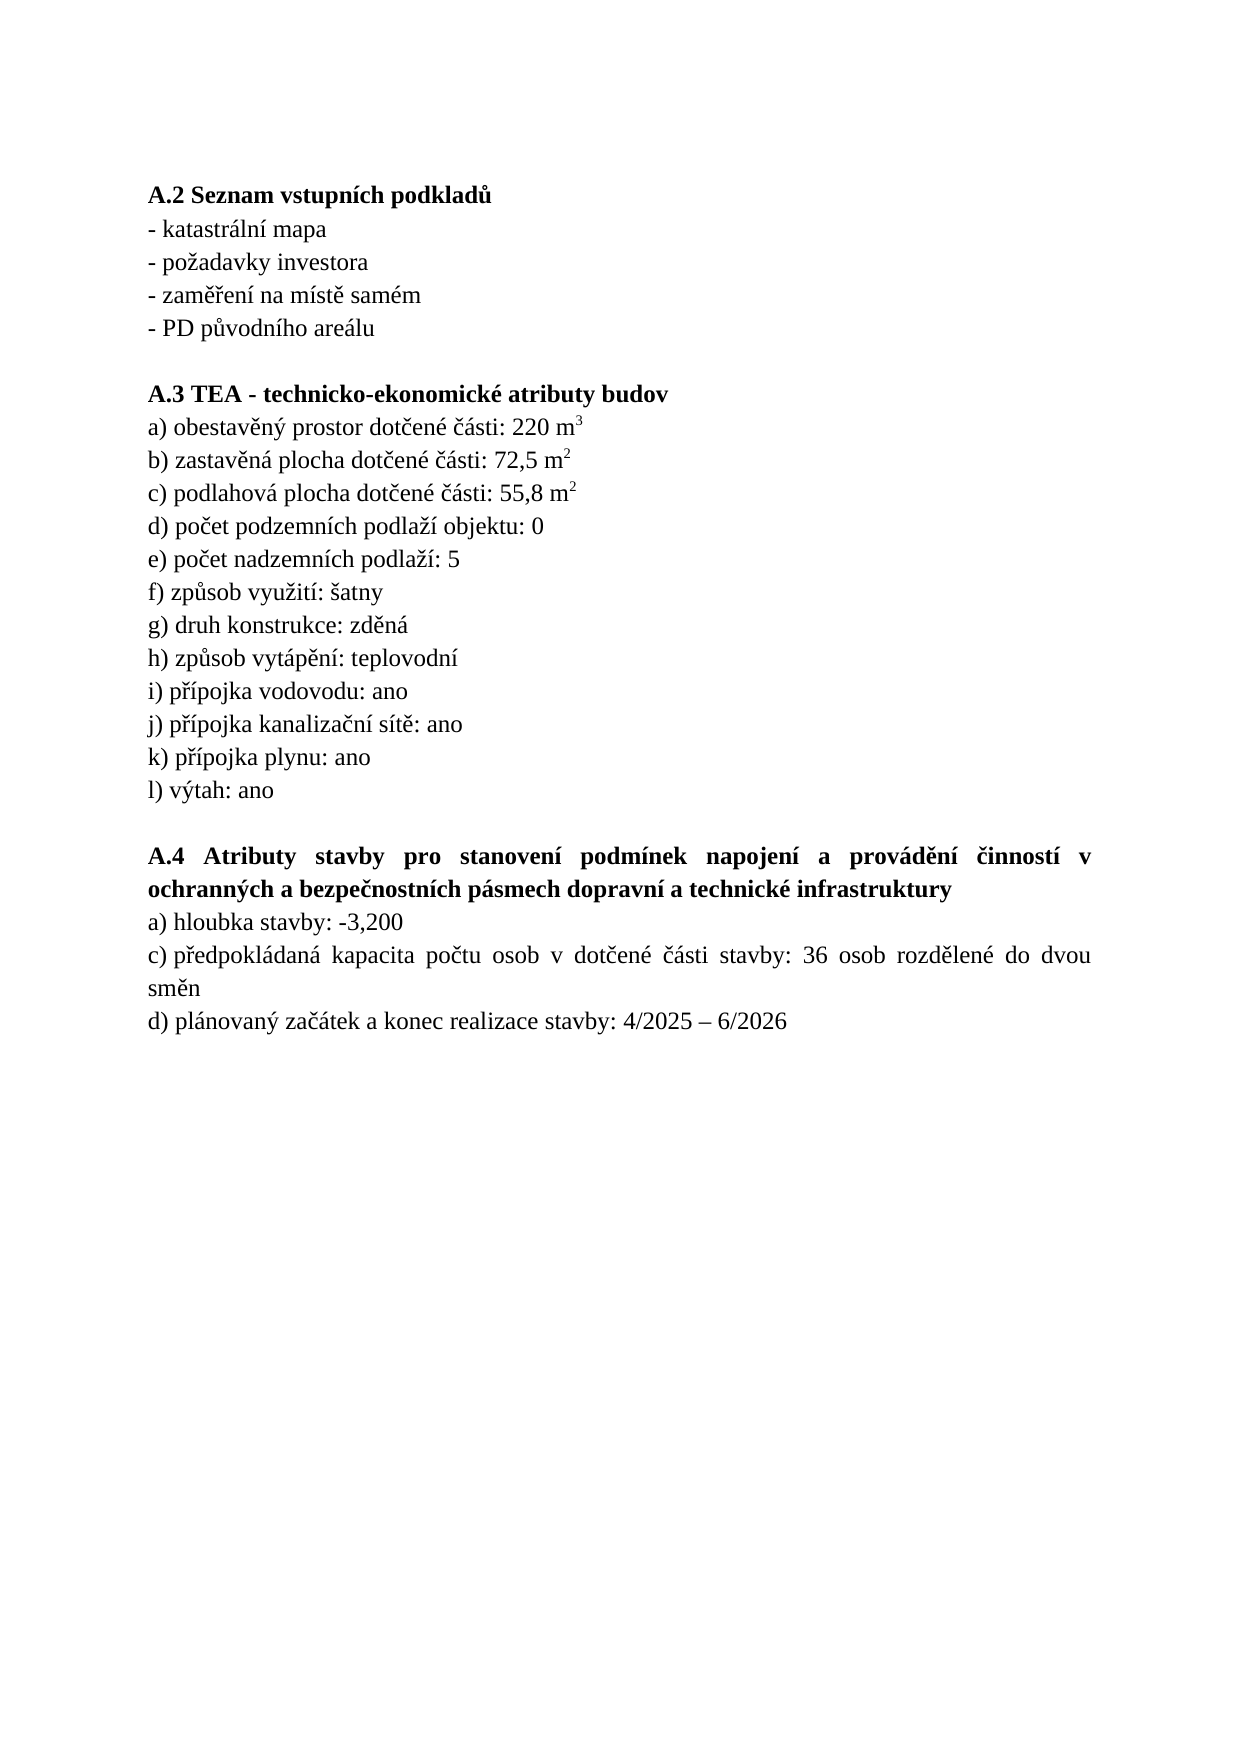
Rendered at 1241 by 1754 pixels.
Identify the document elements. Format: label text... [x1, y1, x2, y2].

text f) způsob využití: šatny [148, 577, 1093, 606]
text - PD původního areálu [148, 313, 1093, 341]
text d) počet podzemních podlaží objektu: 0 [148, 511, 1093, 539]
text h) způsob vytápění: teplovodní [148, 643, 1093, 672]
text - katastrální mapa [148, 214, 1093, 242]
text A.2 Seznam vstupních podkladů [148, 181, 1093, 209]
text e) počet nadzemních podlaží: 5 [148, 544, 1093, 573]
text g) druh konstrukce: zděná [148, 610, 1093, 639]
text A.4 Atributy stavby pro stanovení podmínek napojení a provádění činností v ochranných a bezpečnostních pásmech dopravní a technické infrastruktury [148, 841, 1093, 903]
text - zaměření na místě samém [148, 280, 1093, 308]
text a) hloubka stavby: -3,200 [148, 907, 1093, 936]
text k) přípojka plynu: ano [148, 742, 1093, 771]
text a) obestavěný prostor dotčené části: 220 m3 [148, 412, 1093, 441]
text c) předpokládaná kapacita počtu osob v dotčené části stavby: 36 osob rozdělené do dvou směn [148, 940, 1093, 1002]
text A.3 TEA - technicko-ekonomické atributy budov [148, 379, 1093, 407]
text d) plánovaný začátek a konec realizace stavby: 4/2025 – 6/2026 [148, 1006, 1093, 1035]
text c) podlahová plocha dotčené části: 55,8 m2 [148, 478, 1093, 507]
text b) zastavěná plocha dotčené části: 72,5 m2 [148, 445, 1093, 473]
text j) přípojka kanalizační sítě: ano [148, 709, 1093, 738]
text l) výtah: ano [148, 775, 1093, 804]
text i) přípojka vodovodu: ano [148, 676, 1093, 705]
text - požadavky investora [148, 247, 1093, 275]
